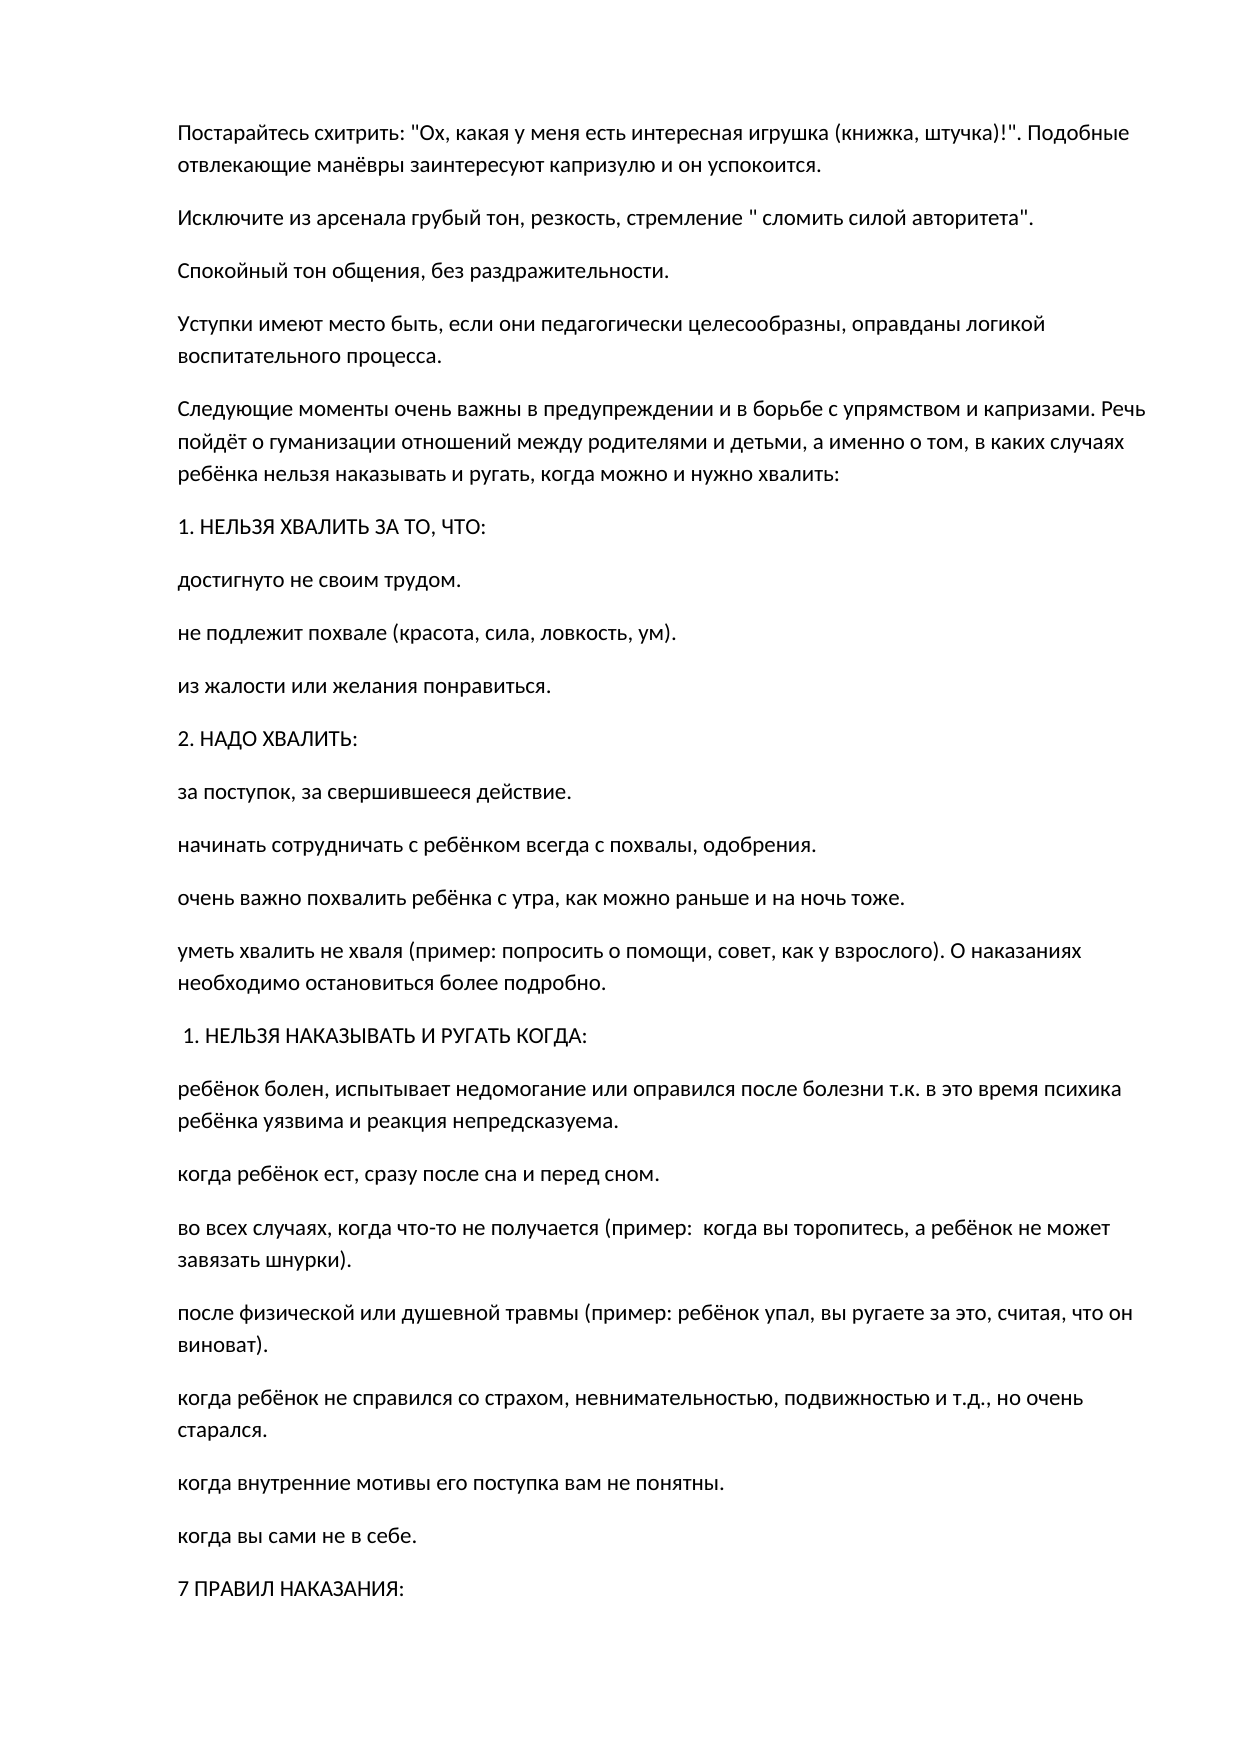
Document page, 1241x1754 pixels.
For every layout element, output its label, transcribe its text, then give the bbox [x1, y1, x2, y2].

text во всех случаях, когда что-то не получается (пример: когда вы торопитесь, а ребёнок не может завязать шнурки). [177, 1213, 1152, 1273]
text когда ребёнок ест, сразу после сна и перед сном. [177, 1159, 1152, 1188]
text Спокойный тон общения, без раздражительности. [177, 256, 1152, 284]
text 2. НАДО ХВАЛИТЬ: [177, 724, 1152, 752]
text когда ребёнок не справился со страхом, невнимательностью, подвижностью и т.д., но очень старался. [177, 1383, 1152, 1443]
text Следующие моменты очень важны в предупреждении и в борьбе с упрямством и капризами. Речь пойдёт о гуманизации отношений между родителями и детьми, а именно о том, в каких случаях ребёнка нельзя наказывать и ругать, когда можно и нужно хвалить: [177, 394, 1152, 487]
text когда вы сами не в себе. [177, 1521, 1152, 1549]
text уметь хвалить не хваля (пример: попросить о помощи, совет, как у взрослого). О наказаниях необходимо остановиться более подробно. [177, 936, 1152, 996]
text ребёнок болен, испытывает недомогание или оправился после болезни т.к. в это время психика ребёнка уязвима и реакция непредсказуема. [177, 1074, 1152, 1134]
text Уступки имеют место быть, если они педагогически целесообразны, оправданы логикой воспитательного процесса. [177, 309, 1152, 369]
text из жалости или желания понравиться. [177, 671, 1152, 699]
text 1. НЕЛЬЗЯ ХВАЛИТЬ ЗА ТО, ЧТО: [177, 512, 1152, 540]
text за поступок, за свершившееся действие. [177, 777, 1152, 805]
text 1. НЕЛЬЗЯ НАКАЗЫВАТЬ И РУГАТЬ КОГДА: [177, 1021, 1152, 1049]
text очень важно похвалить ребёнка с утра, как можно раньше и на ночь тоже. [177, 883, 1152, 911]
text начинать сотрудничать с ребёнком всегда с похвалы, одобрения. [177, 830, 1152, 858]
text после физической или душевной травмы (пример: ребёнок упал, вы ругаете за это, считая, что он виноват). [177, 1298, 1152, 1358]
text Исключите из арсенала грубый тон, резкость, стремление " сломить силой авторитета". [177, 203, 1152, 231]
text когда внутренние мотивы его поступка вам не понятны. [177, 1468, 1152, 1496]
text не подлежит похвале (красота, сила, ловкость, ум). [177, 618, 1152, 646]
text достигнуто не своим трудом. [177, 565, 1152, 593]
text 7 ПРАВИЛ НАКАЗАНИЯ: [177, 1574, 1152, 1602]
text Постарайтесь схитрить: "Ох, какая у меня есть интересная игрушка (книжка, штучка)!". Подобные отвлекающие манёвры заинтересуют капризулю и он успокоится. [177, 118, 1152, 178]
